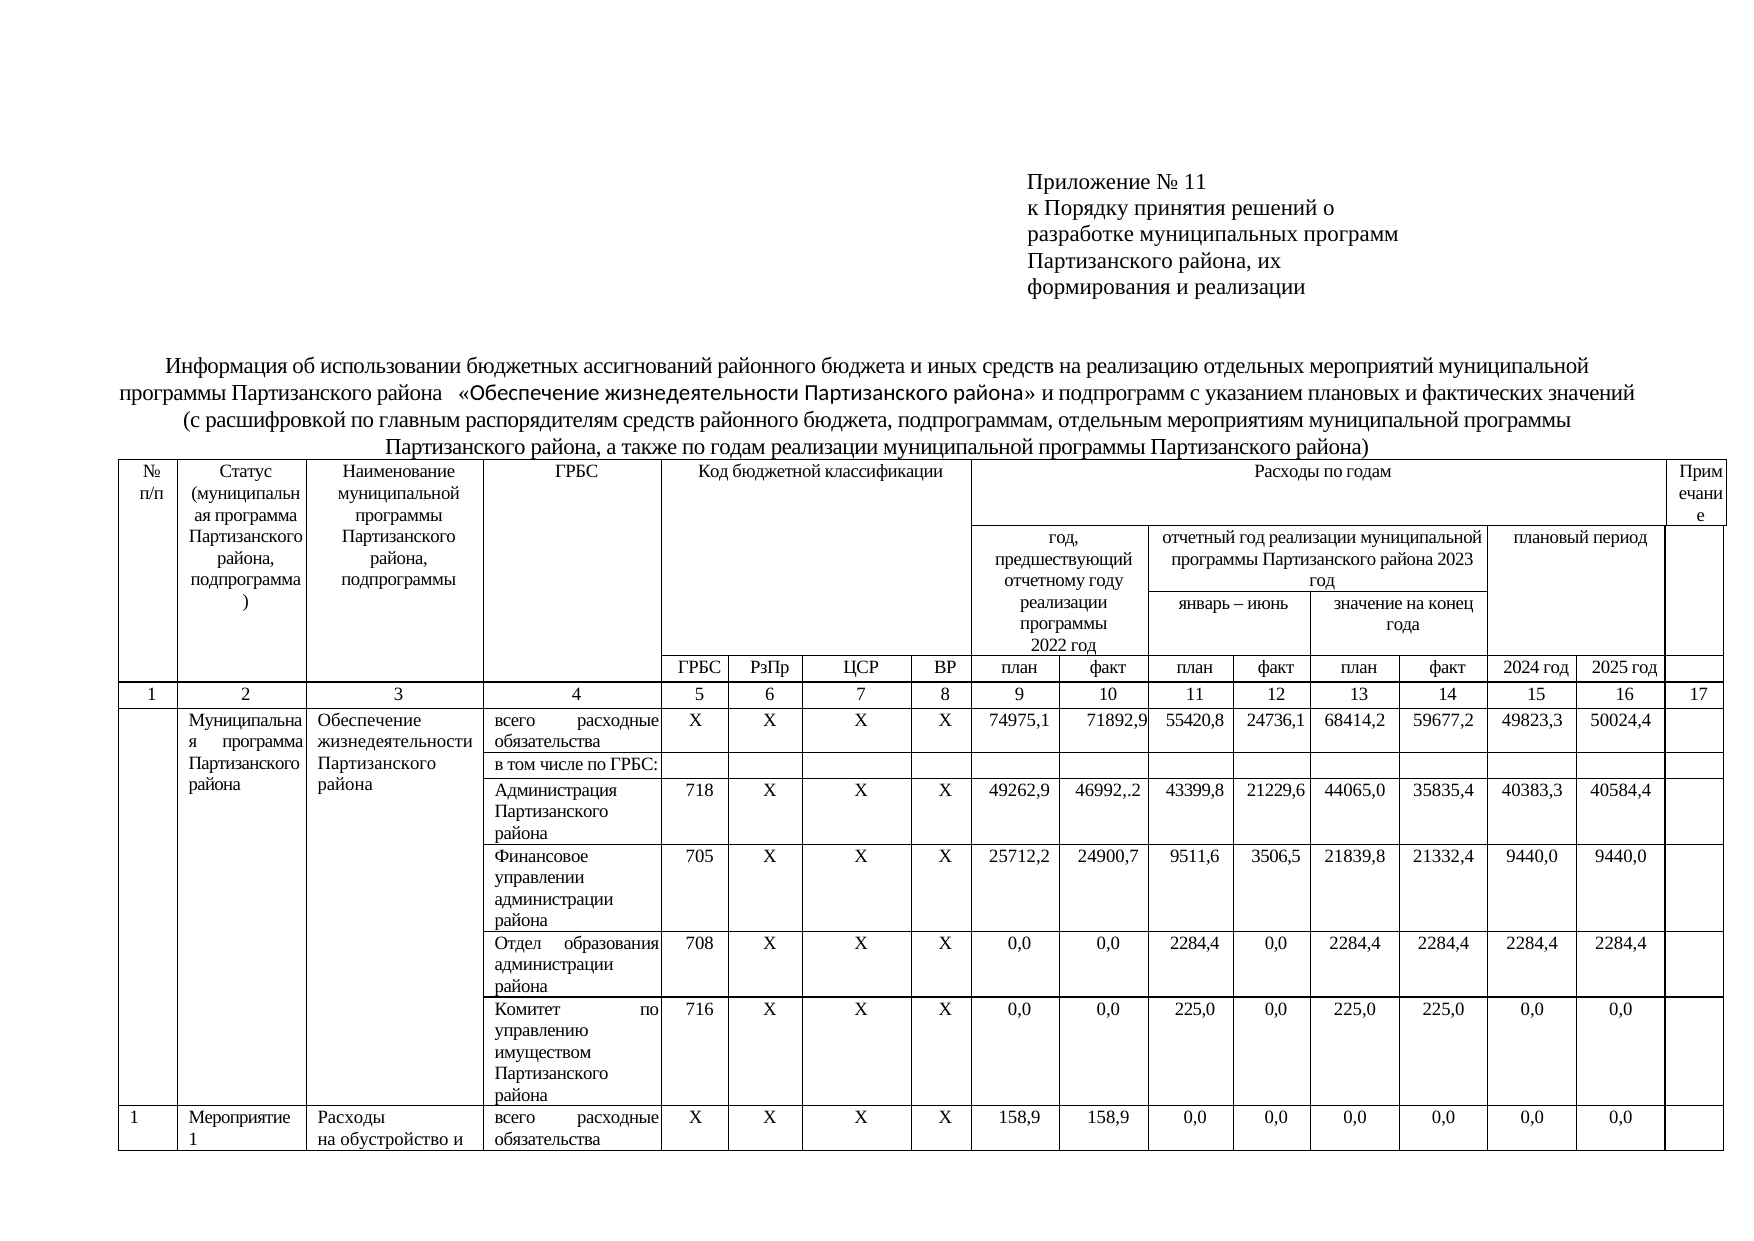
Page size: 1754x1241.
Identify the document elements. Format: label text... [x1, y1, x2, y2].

table_cell [1666, 932, 1723, 996]
table_cell 3 [307, 683, 483, 707]
table_cell 14 [1400, 683, 1487, 707]
table_cell 0,0 [1577, 998, 1664, 1105]
table_cell 4 [484, 683, 661, 707]
table_cell 0,0 [1577, 1106, 1664, 1149]
table_cell Обеспечение жизнедеятельности Партизанского района [307, 709, 483, 1105]
table_cell Х [729, 709, 802, 752]
table_cell [1311, 753, 1399, 778]
table_cell 25712,2 [972, 845, 1059, 931]
table_cell [1488, 753, 1576, 778]
table_cell январь – июнь [1149, 592, 1310, 655]
table_cell Мероприятие 1 [178, 1106, 306, 1149]
table_cell [1577, 753, 1664, 778]
table_cell 2284,4 [1311, 932, 1399, 996]
table_cell 24900,7 [1060, 845, 1148, 931]
table_cell 2024 год [1488, 656, 1576, 681]
table_cell 43399,8 [1149, 779, 1233, 843]
table_cell 0,0 [1234, 932, 1310, 996]
table_cell 0,0 [972, 998, 1059, 1105]
table_cell 21229,6 [1234, 779, 1310, 843]
table_cell 13 [1311, 683, 1399, 707]
table_cell 68414,2 [1311, 709, 1399, 752]
table_cell [119, 709, 177, 1105]
text Партизанского района, их [118, 247, 1636, 273]
table_cell Х [729, 1106, 802, 1149]
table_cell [307, 1106, 483, 1149]
table_cell отчетный год реализации муниципальной программы Партизанского района 2023 год [1149, 526, 1487, 591]
table_cell Х [803, 932, 911, 996]
table_cell 35835,4 [1400, 779, 1487, 843]
table_cell 49823,3 [1488, 709, 1576, 752]
table_cell 2284,4 [1488, 932, 1576, 996]
table_cell ЦСР [803, 656, 911, 681]
table_cell 0,0 [1400, 1106, 1487, 1149]
table_cell Отдел образования администрации района [484, 932, 661, 996]
table_cell 74975,1 [972, 709, 1059, 752]
table_header № п/п [119, 460, 177, 681]
table_cell 40584,4 [1577, 779, 1664, 843]
table_cell всего расходные обязательства [484, 1106, 661, 1149]
table_cell 5 [662, 683, 728, 707]
table_cell 59677,2 [1400, 709, 1487, 752]
table_cell всего расходные обязательства [484, 709, 661, 752]
table_cell 55420,8 [1149, 709, 1233, 752]
table_cell ВР [912, 656, 971, 681]
table_cell 6 [729, 683, 802, 707]
table_cell 44065,0 [1311, 779, 1399, 843]
table_cell план [972, 656, 1059, 681]
table_cell Муниципальная программа Партизанского района [178, 709, 306, 1105]
table_cell 0,0 [1060, 932, 1148, 996]
table_cell 158,9 [1060, 1106, 1148, 1149]
table_cell Х [912, 709, 971, 752]
table_cell 708 [662, 932, 728, 996]
table_cell 21332,4 [1400, 845, 1487, 931]
table_cell значение на конец года [1311, 592, 1487, 655]
text разработке муниципальных программ [118, 220, 1636, 247]
table_cell 12 [1234, 683, 1310, 707]
table_cell 50024,4 [1577, 709, 1664, 752]
table_cell Администрация Партизанского района [484, 779, 661, 843]
table_cell 2284,4 [1149, 932, 1233, 996]
table_cell 716 [662, 998, 728, 1105]
table_cell [972, 753, 1059, 778]
table_cell факт [1234, 656, 1310, 681]
table_cell РзПр [729, 656, 802, 681]
table_cell [1666, 753, 1723, 778]
table_cell Х [912, 932, 971, 996]
table_cell 24736,1 [1234, 709, 1310, 752]
table_cell Х [729, 845, 802, 931]
table_cell 3506,5 [1234, 845, 1310, 931]
table_cell 0,0 [1234, 998, 1310, 1105]
table_cell [912, 753, 971, 778]
table_cell [1149, 753, 1233, 778]
text Приложение № 11 [118, 168, 1636, 194]
table_cell 46992,.2 [1060, 779, 1148, 843]
table_cell 7 [803, 683, 911, 707]
table_cell [1060, 753, 1148, 778]
table_cell [1234, 753, 1310, 778]
table_cell [1666, 526, 1723, 655]
table_cell 0,0 [1311, 1106, 1399, 1149]
table_cell Х [803, 709, 911, 752]
table_cell [1666, 1106, 1723, 1149]
table_cell 71892,9 [1060, 709, 1148, 752]
table_cell Х [803, 1106, 911, 1149]
table_cell 225,0 [1149, 998, 1233, 1105]
table_header Статус (муниципальная программа Партизанского района, подпрограмма) [178, 460, 306, 681]
table_cell Комитет по управлению имуществом Партизанского района [484, 998, 661, 1105]
table_cell 0,0 [972, 932, 1059, 996]
text Информация об использовании бюджетных ассигнований районного бюджета и иных средств на реализацию отдельных мероприятий муниципальной программы Партизанского района «Обеспечение жизнедеятельности Партизанского района» и подпрограмм с указанием плановых и фактических значений (с расшифровкой по главным распорядителям средств районного бюджета, подпрограммам, отдельным мероприятиям муниципальной программы Партизанского района, а также по годам реализации муниципальной программы Партизанского района) [118, 352, 1636, 459]
table_cell [1666, 779, 1723, 843]
table_cell 0,0 [1149, 1106, 1233, 1149]
table_cell [1666, 845, 1723, 931]
table_cell 11 [1149, 683, 1233, 707]
table_cell [729, 753, 802, 778]
table_cell [1666, 656, 1723, 681]
table_cell [662, 753, 728, 778]
table_cell ГРБС [662, 656, 728, 681]
table_cell 2 [178, 683, 306, 707]
table_cell 0,0 [1060, 998, 1148, 1105]
table_cell 1 [119, 683, 177, 707]
table_cell Х [662, 1106, 728, 1149]
table_cell 40383,3 [1488, 779, 1576, 843]
table_cell Х [912, 845, 971, 931]
table_cell 705 [662, 845, 728, 931]
table_cell 9511,6 [1149, 845, 1233, 931]
table_cell план [1311, 656, 1399, 681]
table_header Примечание [1667, 460, 1726, 525]
table_cell 49262,9 [972, 779, 1059, 843]
table_cell 225,0 [1311, 998, 1399, 1105]
table_cell 158,9 [972, 1106, 1059, 1149]
table_header Код бюджетной классификации [662, 460, 971, 655]
table_cell 17 [1666, 683, 1723, 707]
table_cell 9 [972, 683, 1059, 707]
table_cell Х [729, 998, 802, 1105]
table_cell Х [912, 1106, 971, 1149]
table_cell Финансовое управлении администрации района [484, 845, 661, 931]
text формирования и реализации [118, 273, 1636, 299]
table_cell в том числе по ГРБС: [484, 753, 661, 778]
table_cell 225,0 [1400, 998, 1487, 1105]
table_cell 0,0 [1488, 1106, 1576, 1149]
table_cell Х [729, 932, 802, 996]
table_cell [1666, 709, 1723, 752]
table_cell Х [729, 779, 802, 843]
table_header Наименование муниципальной программы Партизанского района, подпрограммы [307, 460, 483, 681]
table_cell 2284,4 [1400, 932, 1487, 996]
table_cell Х [662, 709, 728, 752]
table_cell 15 [1488, 683, 1576, 707]
table_cell 8 [912, 683, 971, 707]
table_header Расходы по годам [972, 460, 1666, 525]
table_cell [1666, 998, 1723, 1105]
table_cell факт [1060, 656, 1148, 681]
table_cell Х [803, 845, 911, 931]
table_cell Х [803, 998, 911, 1105]
table_cell 2025 год [1577, 656, 1664, 681]
table_cell Х [803, 779, 911, 843]
table_cell [803, 753, 911, 778]
table_cell план [1149, 656, 1233, 681]
table_cell год, предшествующий отчетному году реализации программы 2022 год [972, 526, 1148, 655]
table_cell 16 [1577, 683, 1664, 707]
table_cell плановый период [1488, 526, 1664, 655]
table_cell Х [912, 779, 971, 843]
table_cell 10 [1060, 683, 1148, 707]
table_cell 9440,0 [1577, 845, 1664, 931]
table_cell 21839,8 [1311, 845, 1399, 931]
table_cell [1400, 753, 1487, 778]
text к Порядку принятия решений о [118, 194, 1636, 220]
table_cell Х [912, 998, 971, 1105]
table_cell факт [1400, 656, 1487, 681]
table_cell 9440,0 [1488, 845, 1576, 931]
table_header ГРБС [484, 460, 661, 681]
table_cell 1 [119, 1106, 177, 1149]
table_cell 0,0 [1234, 1106, 1310, 1149]
table_cell 718 [662, 779, 728, 843]
table_cell 2284,4 [1577, 932, 1664, 996]
table_cell 0,0 [1488, 998, 1576, 1105]
